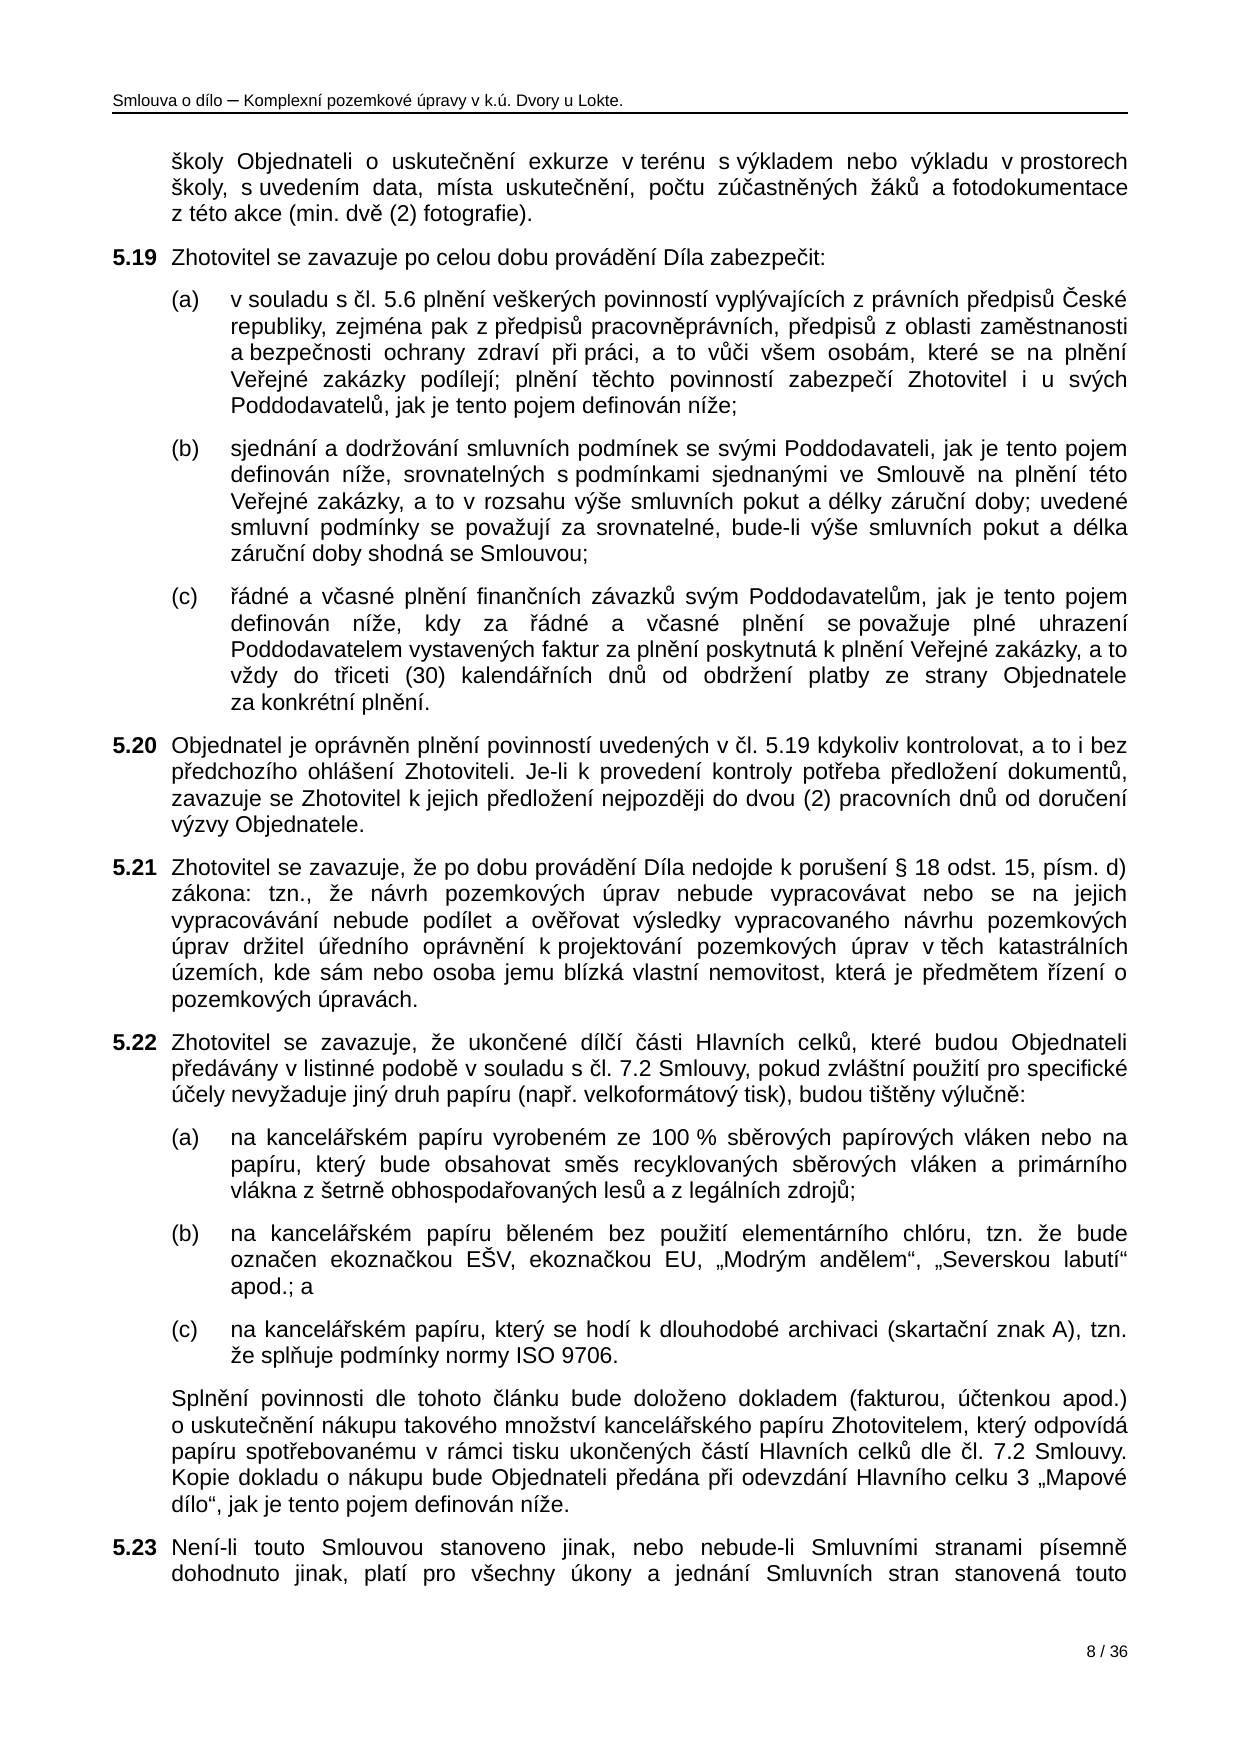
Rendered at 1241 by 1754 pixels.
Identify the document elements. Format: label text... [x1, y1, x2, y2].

list Splnění povinnosti dle tohoto článku bude doloženo dokladem (fakturou, účtenkou apod.) o uskutečnění nákupu takového množství kancelářského papíru Zhotovitelem, který odpovídá papíru spotřebovanému v rámci tisku ukončených částí Hlavních celků dle čl. 7.2 Smlouvy. Kopie dokladu o nákupu bude Objednateli předána při odevzdání Hlavního celku 3 „Mapové dílo“, jak je tento pojem definován níže. [171, 1385, 1128, 1517]
list na kancelářském papíru běleném bez použití elementárního chlóru, tzn. že bude označen ekoznačkou EŠV, ekoznačkou EU, „Modrým andělem“, „Severskou labutí“ apod.; a [171, 1220, 1128, 1299]
text Zhotovitel se zavazuje, že po dobu provádění Díla nedojde k porušení § 18 odst. 15, písm. d) zákona: tzn., že návrh pozemkových úprav nebude vypracovávat nebo se na jejich vypracovávání nebude podílet a ověřovat výsledky vypracovaného návrhu pozemkových úprav držitel úředního oprávnění k projektování pozemkových úprav v těch katastrálních územích, kde sám nebo osoba jemu blízká vlastní nemovitost, která je předmětem řízení o pozemkových úpravách. [112, 854, 1128, 1012]
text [112, 1534, 1128, 1586]
list na kancelářském papíru vyrobeném ze 100 % sběrových papírových vláken nebo na papíru, který bude obsahovat směs recyklovaných sběrových vláken a primárního vlákna z šetrně obhospodařovaných lesů a z legálních zdrojů; [171, 1124, 1128, 1203]
list na kancelářském papíru, který se hodí k dlouhodobé archivaci (skartační znak A), tzn. že splňuje podmínky normy ISO 9706. [171, 1316, 1128, 1368]
list v souladu s čl. 5.6 plnění veškerých povinností vyplývajících z právních předpisů České republiky, zejména pak z předpisů pracovněprávních, předpisů z oblasti zaměstnanosti a bezpečnosti ochrany zdraví při práci, a to vůči všem osobám, které se na plnění Veřejné zakázky podílejí; plnění těchto povinností zabezpečí Zhotovitel i u svých Poddodavatelů, jak je tento pojem definován níže; [171, 286, 1128, 418]
text Objednatel je oprávněn plnění povinností uvedených v čl. 5.19 kdykoliv kontrolovat, a to i bez předchozího ohlášení Zhotoviteli. Je-li k provedení kontroly potřeba předložení dokumentů, zavazuje se Zhotovitel k jejich předložení nejpozději do dvou (2) pracovních dnů od doručení výzvy Objednatele. [112, 732, 1128, 837]
list sjednání a dodržování smluvních podmínek se svými Poddodavateli, jak je tento pojem definován níže, srovnatelných s podmínkami sjednanými ve Smlouvě na plnění této Veřejné zakázky, a to v rozsahu výše smluvních pokut a délky záruční doby; uvedené smluvní podmínky se považují za srovnatelné, bude-li výše smluvních pokut a délka záruční doby shodná se Smlouvou; [171, 435, 1128, 567]
list řádné a včasné plnění finančních závazků svým Poddodavatelům, jak je tento pojem definován níže, kdy za řádné a včasné plnění se považuje plné uhrazení Poddodavatelem vystavených faktur za plnění poskytnutá k plnění Veřejné zakázky, a to vždy do třiceti (30) kalendářních dnů od obdržení platby ze strany Objednatele za konkrétní plnění. [171, 583, 1128, 715]
text Zhotovitel se zavazuje po celou dobu provádění Díla zabezpečit: [112, 243, 1128, 270]
text Zhotovitel se zavazuje, že ukončené dílčí části Hlavních celků, které budou Objednateli předávány v listinné podobě v souladu s čl. 7.2 Smlouvy, pokud zvláštní použití pro specifické účely nevyžaduje jiný druh papíru (např. velkoformátový tisk), budou tištěny výlučně: [112, 1029, 1128, 1108]
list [171, 148, 1128, 227]
